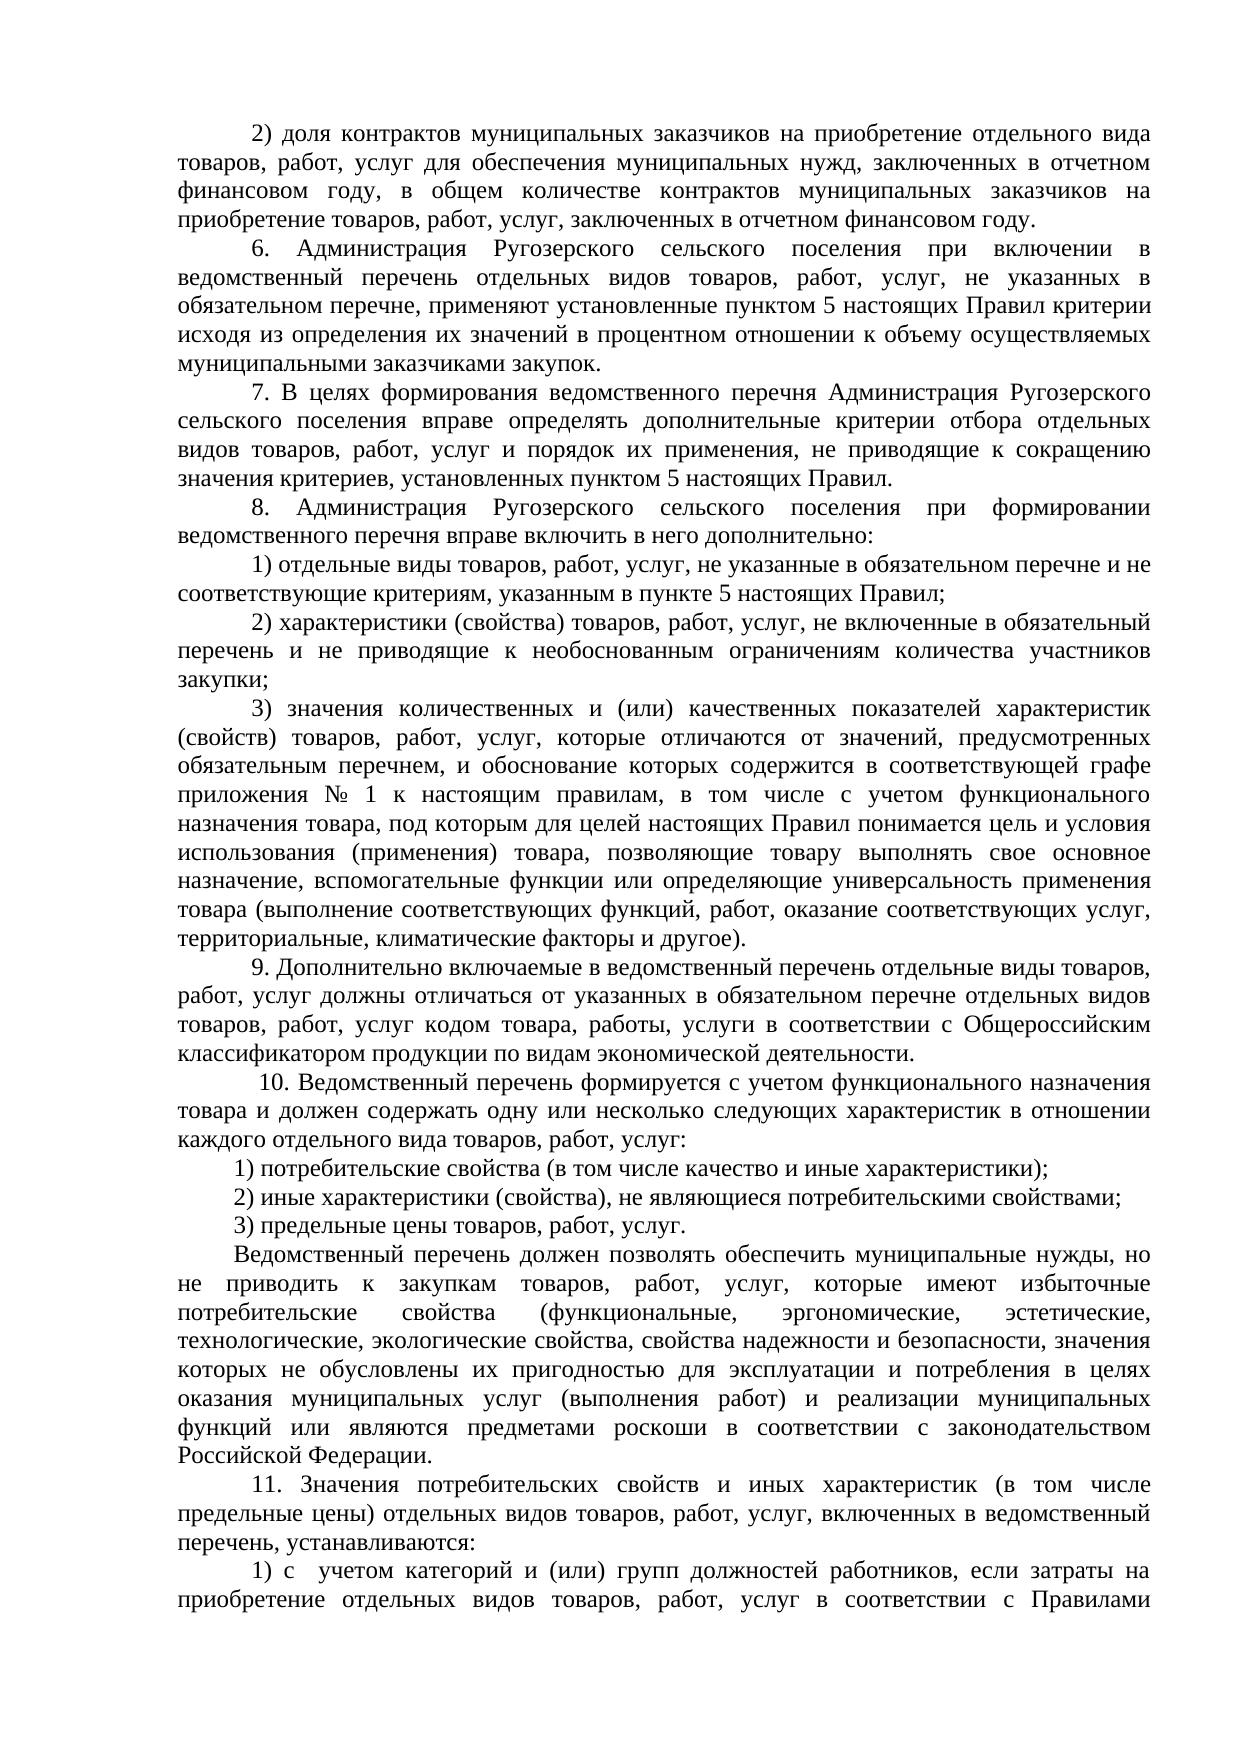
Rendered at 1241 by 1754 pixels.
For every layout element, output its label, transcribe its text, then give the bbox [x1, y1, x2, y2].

text 11. Значения потребительских свойств и иных характеристик (в том числе предельные цены) отдельных видов товаров, работ, услуг, включенных в ведомственный перечень, устанавливаются: [177, 1469, 1152, 1556]
text 10. Ведомственный перечень формируется с учетом функционального назначения товара и должен содержать одну или несколько следующих характеристик в отношении каждого отдельного вида товаров, работ, услуг: [177, 1067, 1152, 1153]
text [177, 1556, 1152, 1613]
text 3) значения количественных и (или) качественных показателей характеристик (свойств) товаров, работ, услуг, которые отличаются от значений, предусмотренных обязательным перечнем, и обоснование которых содержится в соответствующей графе приложения № 1 к настоящим правилам, в том числе с учетом функционального назначения товара, под которым для целей настоящих Правил понимается цель и условия использования (применения) товара, позволяющие товару выполнять свое основное назначение, вспомогательные функции или определяющие универсальность применения товара (выполнение соответствующих функций, работ, оказание соответствующих услуг, территориальные, климатические факторы и другое). [177, 693, 1152, 952]
text 2) характеристики (свойства) товаров, работ, услуг, не включенные в обязательный перечень и не приводящие к необоснованным ограничениям количества участников закупки; [177, 607, 1152, 693]
text 8. Администрация Ругозерского сельского поселения при формировании ведомственного перечня вправе включить в него дополнительно: [177, 492, 1152, 549]
text Ведомственный перечень должен позволять обеспечить муниципальные нужды, но не приводить к закупкам товаров, работ, услуг, которые имеют избыточные потребительские свойства (функциональные, эргономические, эстетические, технологические, экологические свойства, свойства надежности и безопасности, значения которых не обусловлены их пригодностью для эксплуатации и потребления в целях оказания муниципальных услуг (выполнения работ) и реализации муниципальных функций или являются предметами роскоши в соответствии с законодательством Российской Федерации. [177, 1239, 1152, 1469]
text 1) отдельные виды товаров, работ, услуг, не указанные в обязательном перечне и не соответствующие критериям, указанным в пункте 5 настоящих Правил; [177, 549, 1152, 607]
text 9. Дополнительно включаемые в ведомственный перечень отдельные виды товаров, работ, услуг должны отличаться от указанных в обязательном перечне отдельных видов товаров, работ, услуг кодом товара, работы, услуги в соответствии с Общероссийским классификатором продукции по видам экономической деятельности. [177, 952, 1152, 1067]
text 3) предельные цены товаров, работ, услуг. [177, 1211, 1152, 1239]
text 1) потребительские свойства (в том числе качество и иные характеристики); [177, 1153, 1152, 1182]
text 6. Администрация Ругозерского сельского поселения при включении в ведомственный перечень отдельных видов товаров, работ, услуг, не указанных в обязательном перечне, применяют установленные пунктом 5 настоящих Правил критерии исходя из определения их значений в процентном отношении к объему осуществляемых муниципальными заказчиками закупок. [177, 233, 1152, 377]
text 2) доля контрактов муниципальных заказчиков на приобретение отдельного вида товаров, работ, услуг для обеспечения муниципальных нужд, заключенных в отчетном финансовом году, в общем количестве контрактов муниципальных заказчиков на приобретение товаров, работ, услуг, заключенных в отчетном финансовом году. [177, 118, 1152, 233]
text 2) иные характеристики (свойства), не являющиеся потребительскими свойствами; [177, 1182, 1152, 1211]
text 7. В целях формирования ведомственного перечня Администрация Ругозерского сельского поселения вправе определять дополнительные критерии отбора отдельных видов товаров, работ, услуг и порядок их применения, не приводящие к сокращению значения критериев, установленных пунктом 5 настоящих Правил. [177, 377, 1152, 492]
